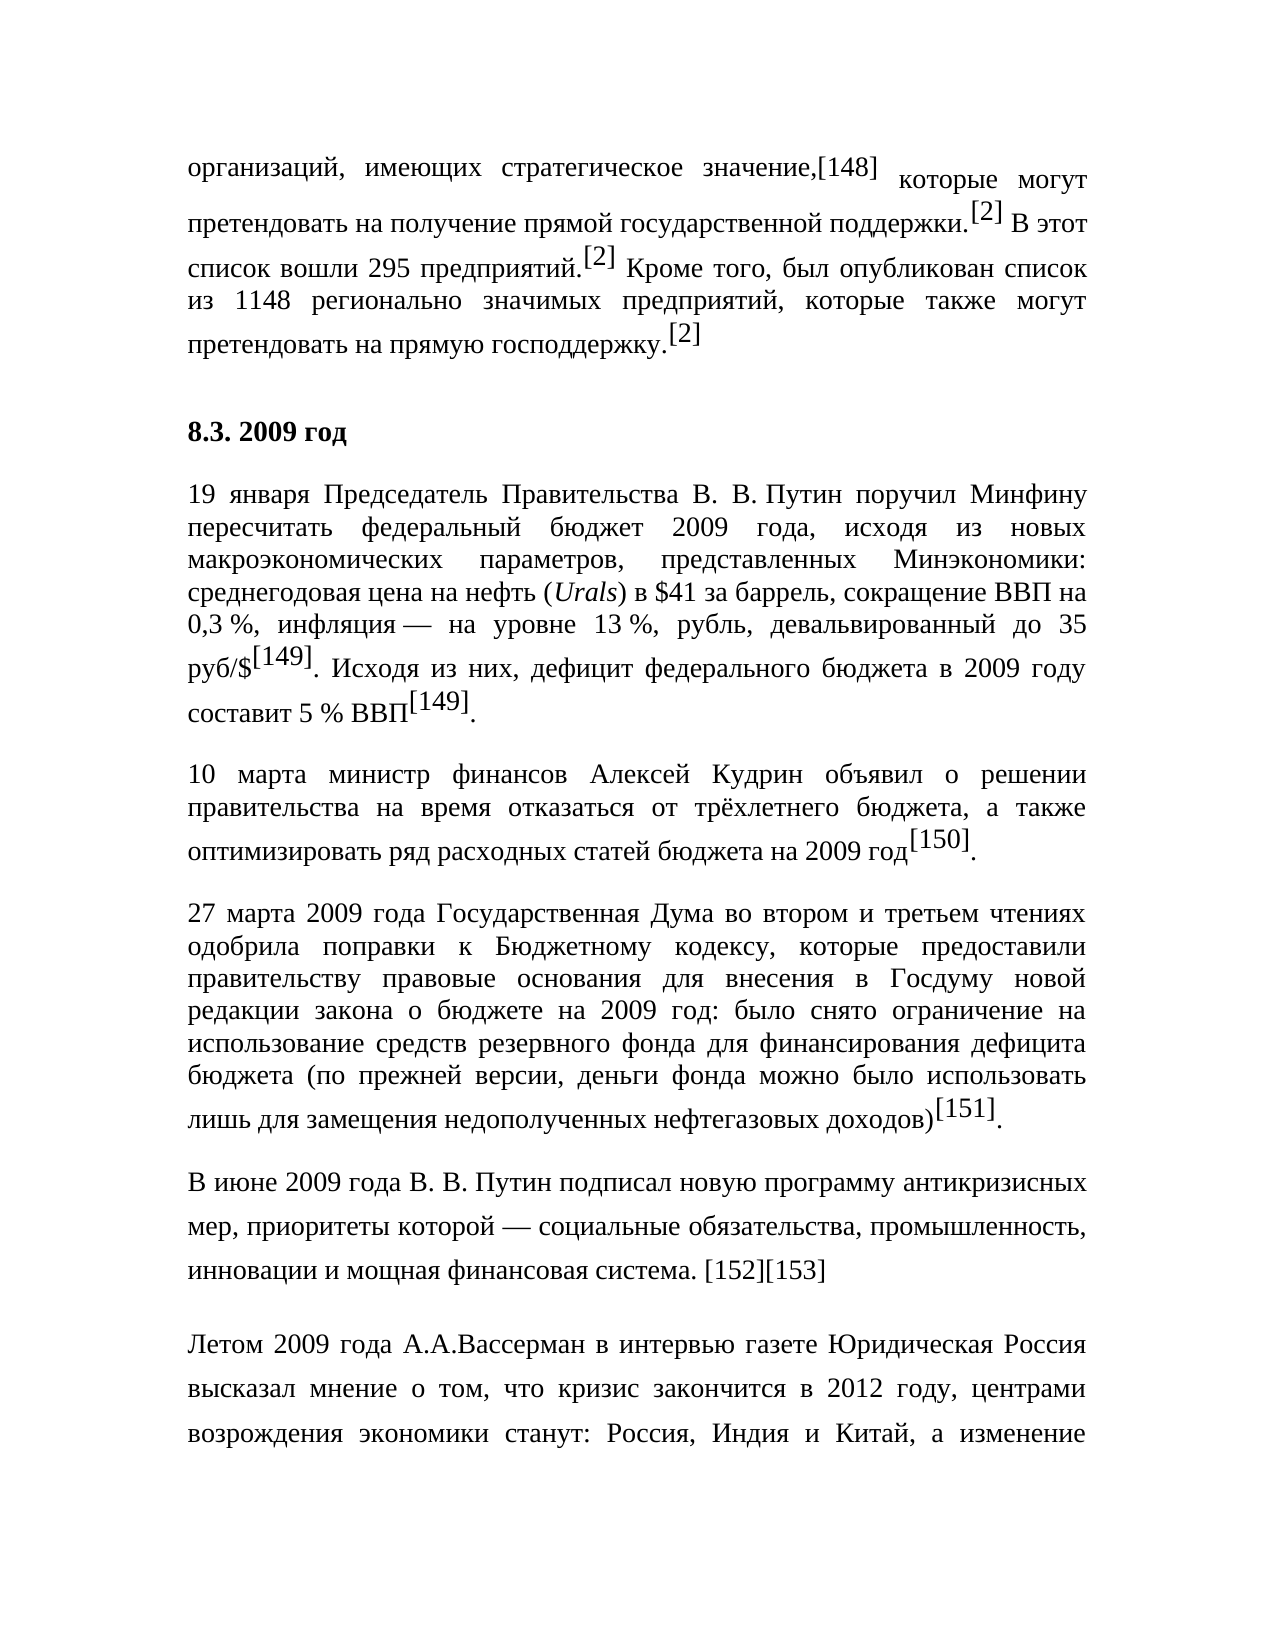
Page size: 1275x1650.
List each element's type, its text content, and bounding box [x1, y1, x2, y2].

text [187, 1327, 1087, 1460]
text 10 марта министр финансов Алексей Кудрин объявил о решении правительства на время отказаться от трёхлетнего бюджета, а также оптимизировать ряд расходных статей бюджета на 2009 год[150]. [187, 758, 1087, 867]
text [187, 150, 1087, 360]
text В июне 2009 года В. В. Путин подписал новую программу антикризисных мер, приоритеты которой — социальные обязательства, промышленность, инновации и мощная финансовая система. [152][153] [187, 1164, 1087, 1298]
list 8.3. 2009 год [187, 414, 1087, 448]
text 27 марта 2009 года Государственная Дума во втором и третьем чтениях одобрила поправки к Бюджетному кодексу, которые предоставили правительству правовые основания для внесения в Госдуму новой редакции закона о бюджете на 2009 год: было снято ограничение на использование средств резервного фонда для финансирования дефицита бюджета (по прежней версии, деньги фонда можно было использовать лишь для замещения недополученных нефтегазовых доходов)[151]. [187, 896, 1087, 1135]
text 19 января Председатель Правительства В. В. Путин поручил Минфину пересчитать федеральный бюджет 2009 года, исходя из новых макроэкономических параметров, представленных Минэкономики: среднегодовая цена на нефть (Urals) в $41 за баррель, сокращение ВВП на 0,3 %, инфляция — на уровне 13 %, рубль, девальвированный до 35 руб/$[149]. Исходя из них, дефицит федерального бюджета в 2009 году составит 5 % ВВП[149]. [187, 477, 1087, 728]
